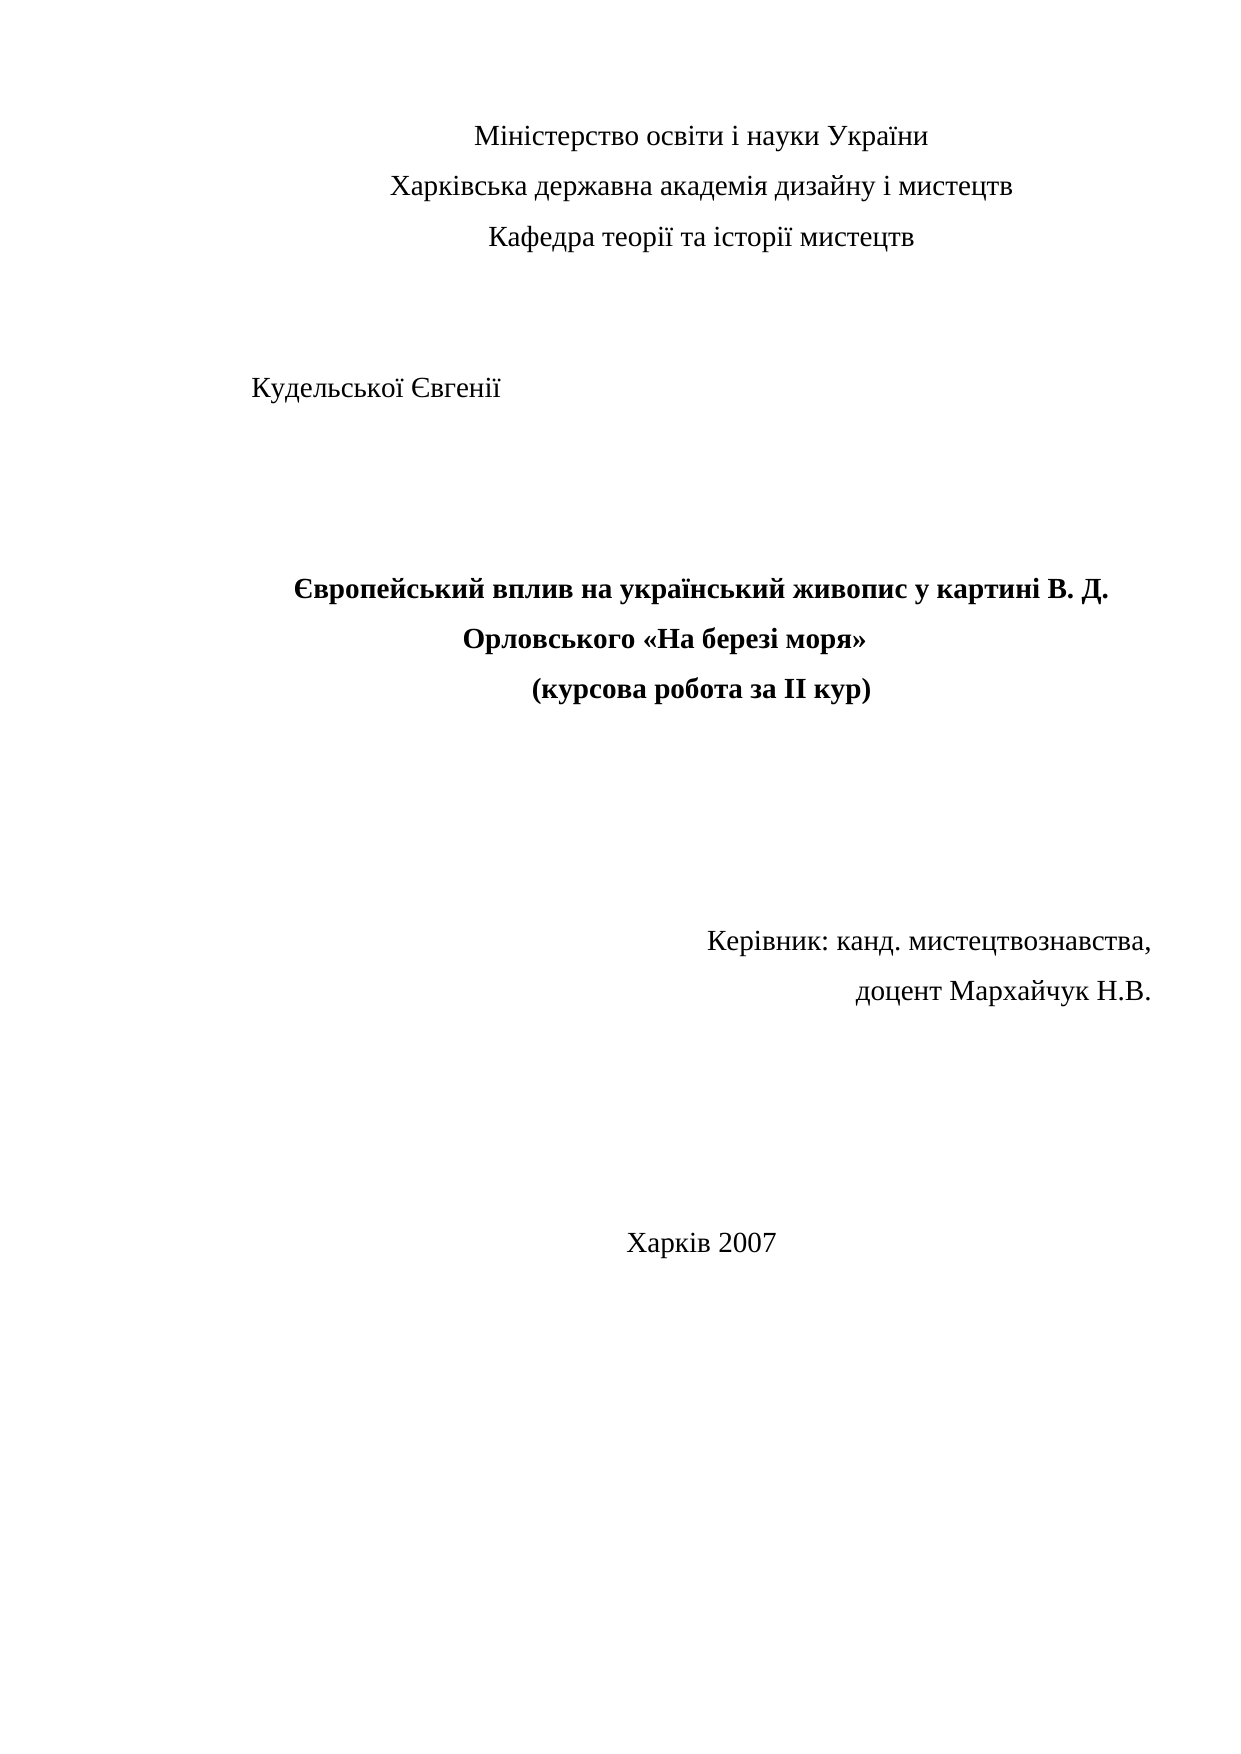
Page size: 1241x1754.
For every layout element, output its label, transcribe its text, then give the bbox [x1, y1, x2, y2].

text Харків 2007 [177, 1225, 1152, 1258]
text Кудельської Євгенії [177, 370, 1152, 403]
text Керівник: канд. мистецтвознавства, [177, 923, 1152, 957]
text Міністерство освіти і науки України [177, 118, 1152, 152]
text Харківська державна академія дизайну і мистецтв [177, 168, 1152, 202]
text (курсова робота за ІІ кур) [177, 672, 1152, 705]
text Кафедра теорії та історії мистецтв [177, 219, 1152, 252]
text доцент Мархайчук Н.В. [177, 973, 1152, 1007]
text Європейський вплив на український живопис у картині В. Д. Орловського «На березі моря» [177, 571, 1152, 655]
